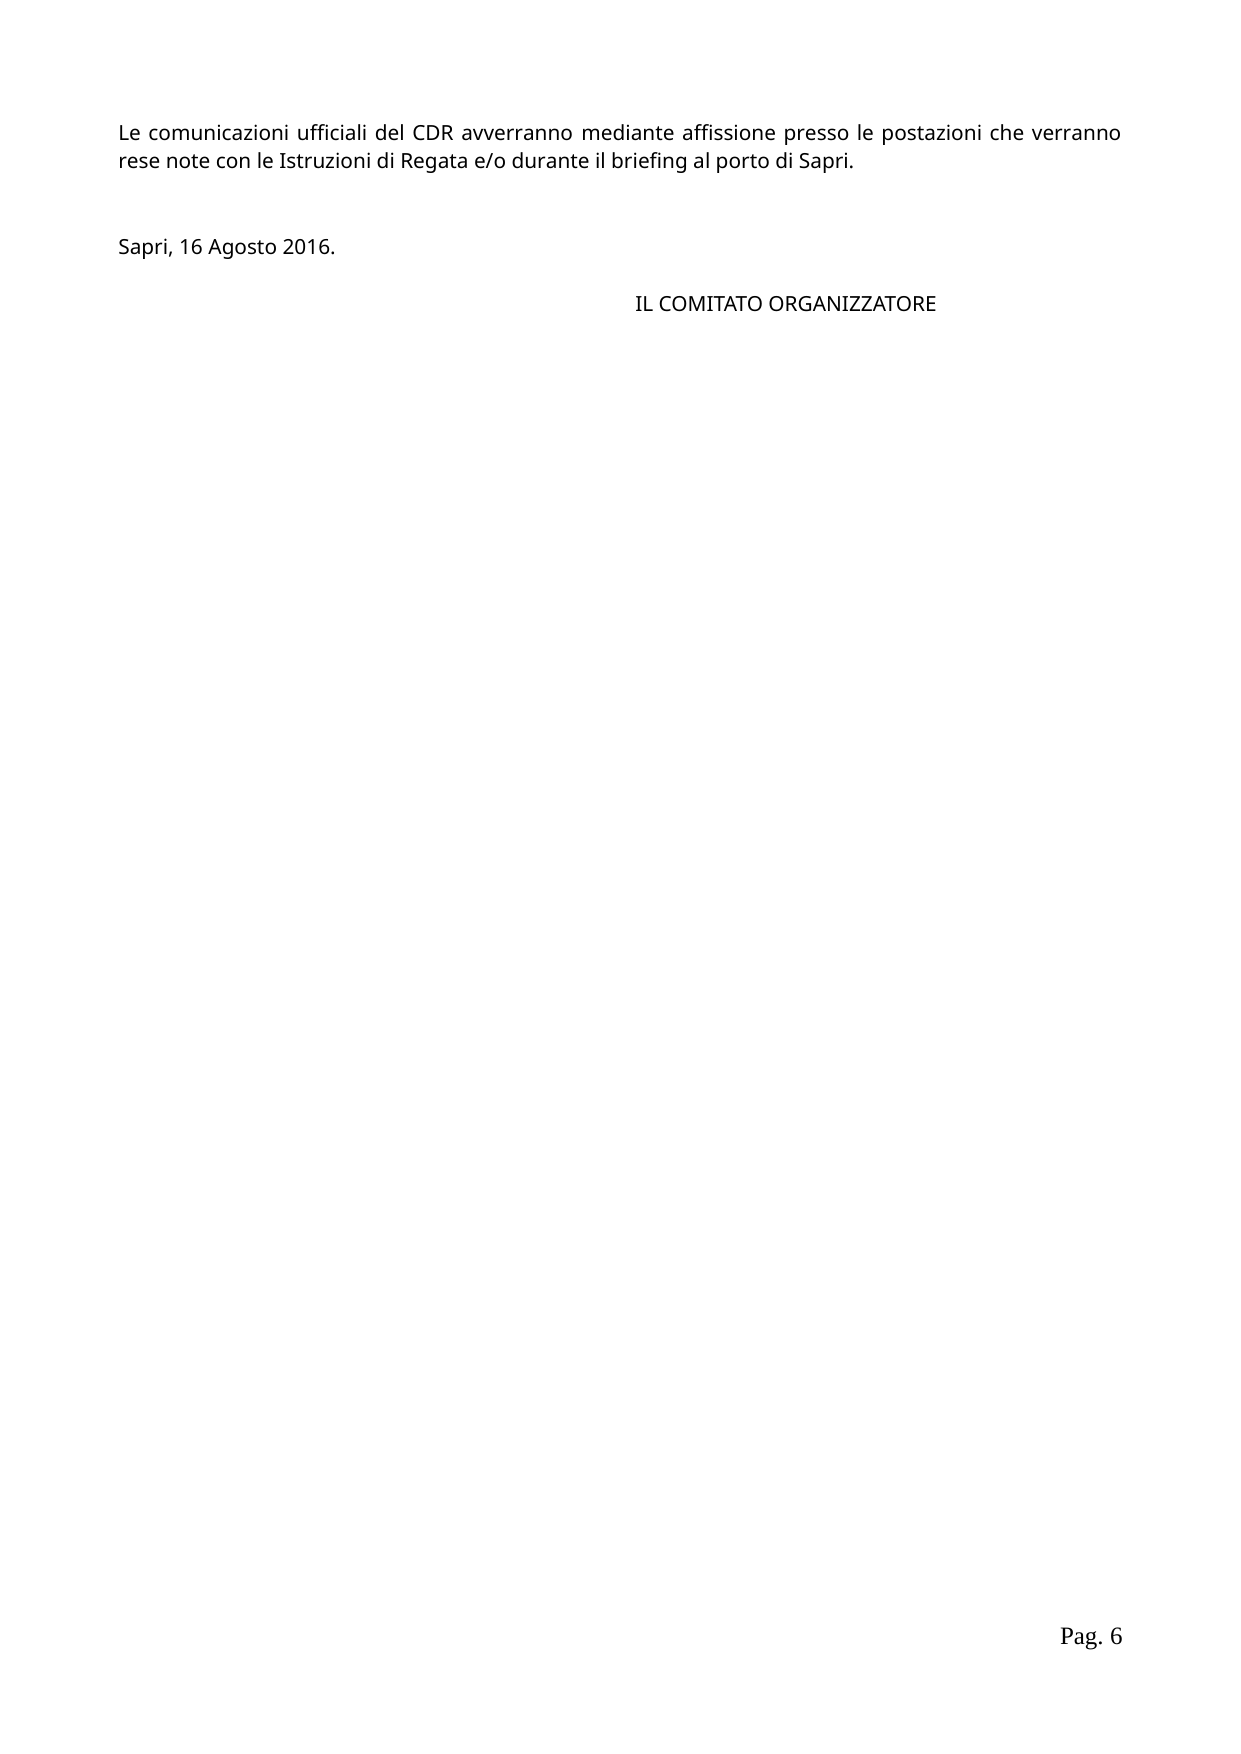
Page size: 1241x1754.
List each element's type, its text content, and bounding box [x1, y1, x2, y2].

text Sapri, 16 Agosto 2016. [118, 232, 1122, 260]
text Le comunicazioni ufficiali del CDR avverranno mediante affissione presso le postazioni che verranno rese note con le Istruzioni di Regata e/o durante il briefing al porto di Sapri. [118, 118, 1122, 175]
text IL COMITATO ORGANIZZATORE [561, 289, 1122, 317]
